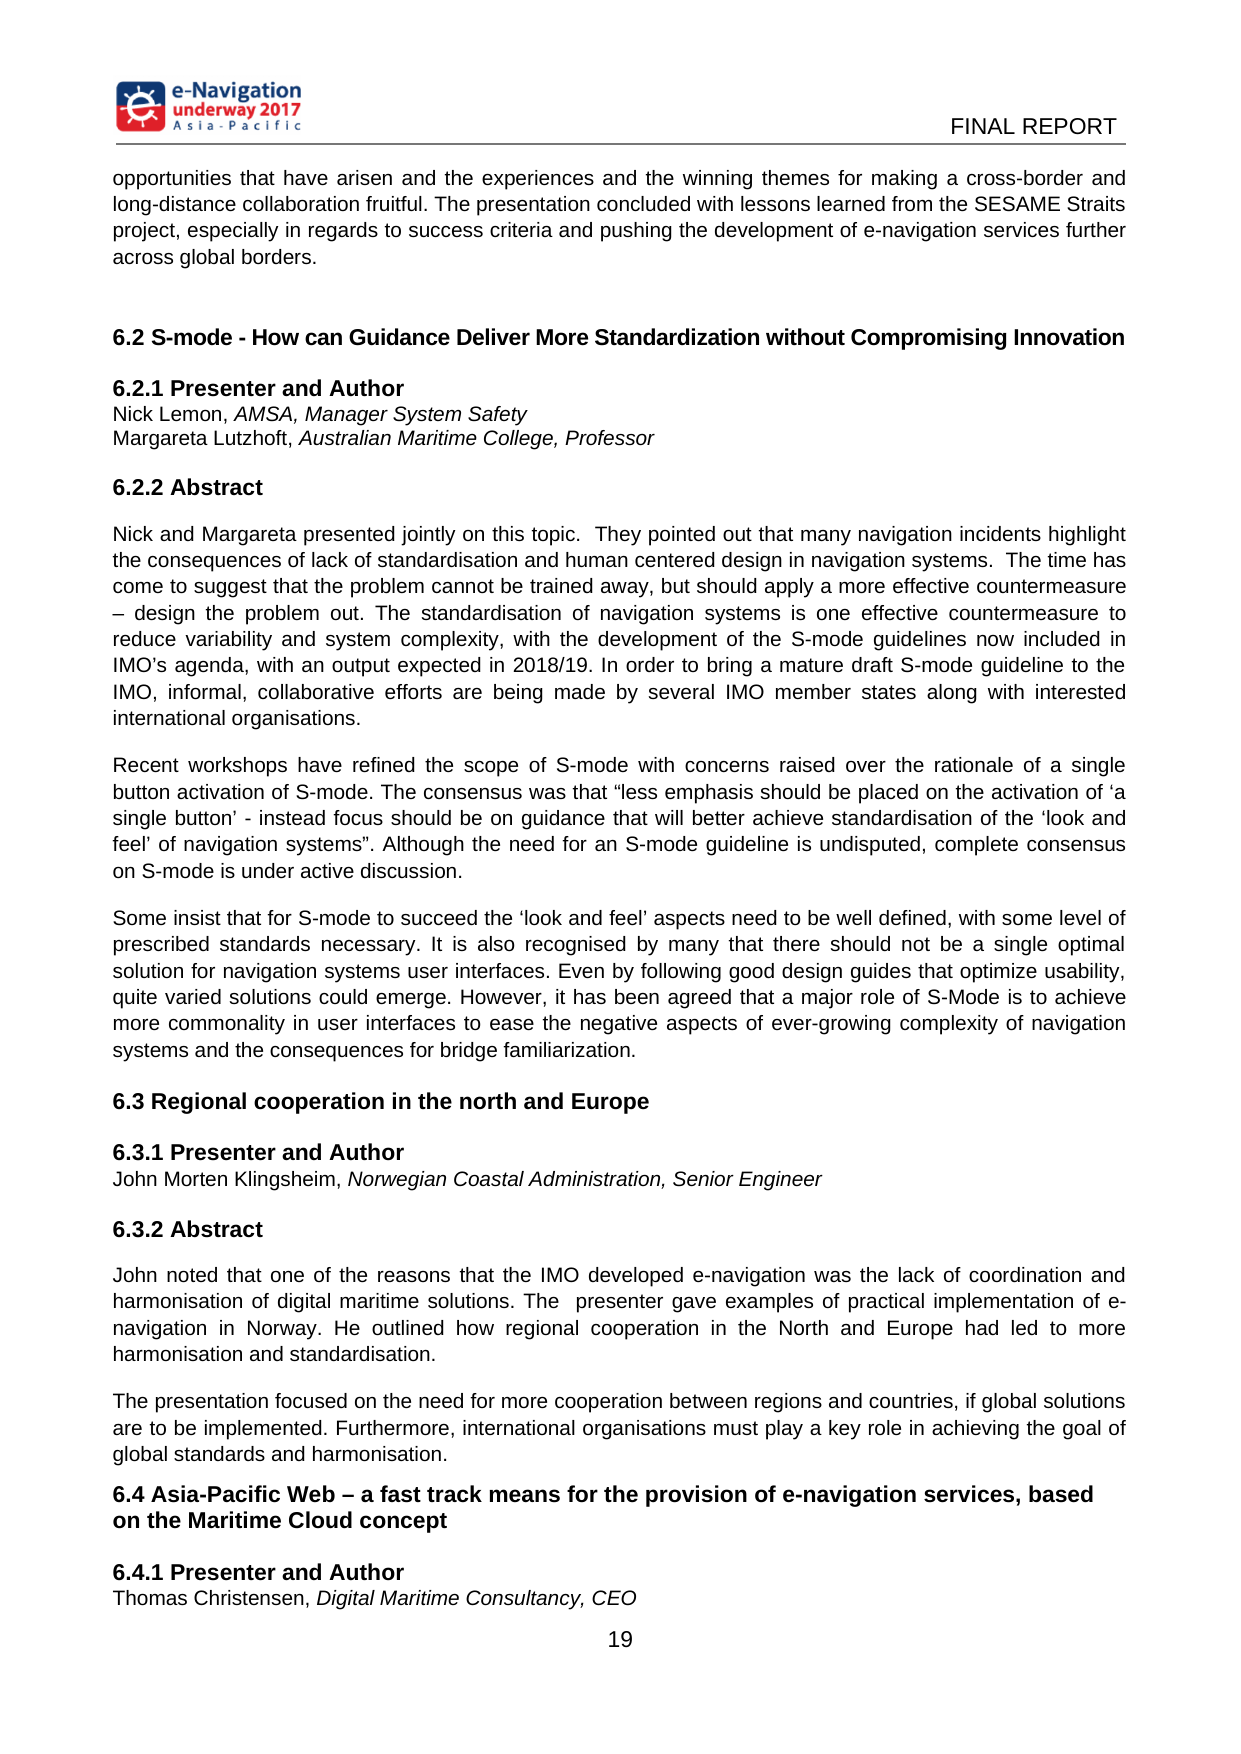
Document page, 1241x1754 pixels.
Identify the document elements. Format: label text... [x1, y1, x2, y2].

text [112, 165, 1128, 268]
text 6.4.1 Presenter and Author [112, 1558, 1128, 1585]
text 6.3.2 Abstract [112, 1216, 1128, 1242]
text 6.2.2 Abstract [112, 474, 1128, 501]
text 6.2 S-mode - How can Guidance Deliver More Standardization without Compromising Innovation [112, 324, 1128, 350]
text John Morten Klingsheim, Norwegian Coastal Administration, Senior Engineer [112, 1166, 1128, 1191]
text 6.2.1 Presenter and Author [112, 375, 1128, 401]
text John noted that one of the reasons that the IMO developed e-navigation was the lack of coordination and harmonisation of digital maritime solutions. The presenter gave examples of practical implementation of e-navigation in Norway. He outlined how regional cooperation in the North and Europe had led to more harmonisation and standardisation. [112, 1263, 1128, 1366]
picture [112, 75, 302, 135]
text Recent workshops have refined the scope of S-mode with concerns raised over the rationale of a single button activation of S-mode. The consensus was that “less emphasis should be placed on the activation of ‘a single button’ - instead focus should be on guidance that will better achieve standardisation of the ‘look and feel’ of navigation systems”. Although the need for an S-mode guideline is undisputed, complete consensus on S-mode is under active discussion. [112, 753, 1128, 883]
text 6.4 Asia-Pacific Web – a fast track means for the provision of e-navigation services, based on the Maritime Cloud concept [112, 1481, 1128, 1533]
text Nick and Margareta presented jointly on this topic. They pointed out that many navigation incidents highlight the consequences of lack of standardisation and human centered design in navigation systems. The time has come to suggest that the problem cannot be trained away, but should apply a more effective countermeasure – design the problem out. The standardisation of navigation systems is one effective countermeasure to reduce variability and system complexity, with the development of the S-mode guidelines now included in IMO’s agenda, with an output expected in 2018/19. In order to bring a mature draft S-mode guideline to the IMO, informal, collaborative efforts are being made by several IMO member states along with interested international organisations. [112, 522, 1128, 730]
text 6.3.1 Presenter and Author [112, 1139, 1128, 1166]
text The presentation focused on the need for more cooperation between regions and countries, if global solutions are to be implemented. Furthermore, international organisations must play a key role in achieving the goal of global standards and harmonisation. [112, 1389, 1128, 1466]
text 6.3 Regional cooperation in the north and Europe [112, 1088, 1128, 1114]
text Some insist that for S-mode to succeed the ‘look and feel’ aspects need to be well defined, with some level of prescribed standards necessary. It is also recognised by many that there should not be a single optimal solution for navigation systems user interfaces. Even by following good design guides that optimize usability, quite varied solutions could emerge. However, it has been agreed that a major role of S-Mode is to achieve more commonality in user interfaces to ease the negative aspects of ever-growing complexity of navigation systems and the consequences for bridge familiarization. [112, 906, 1128, 1062]
text Nick Lemon, AMSA, Manager System Safety [112, 401, 1128, 425]
text Thomas Christensen, Digital Maritime Consultancy, CEO [112, 1585, 1128, 1610]
text Margareta Lutzhoft, Australian Maritime College, Professor [112, 425, 1128, 449]
